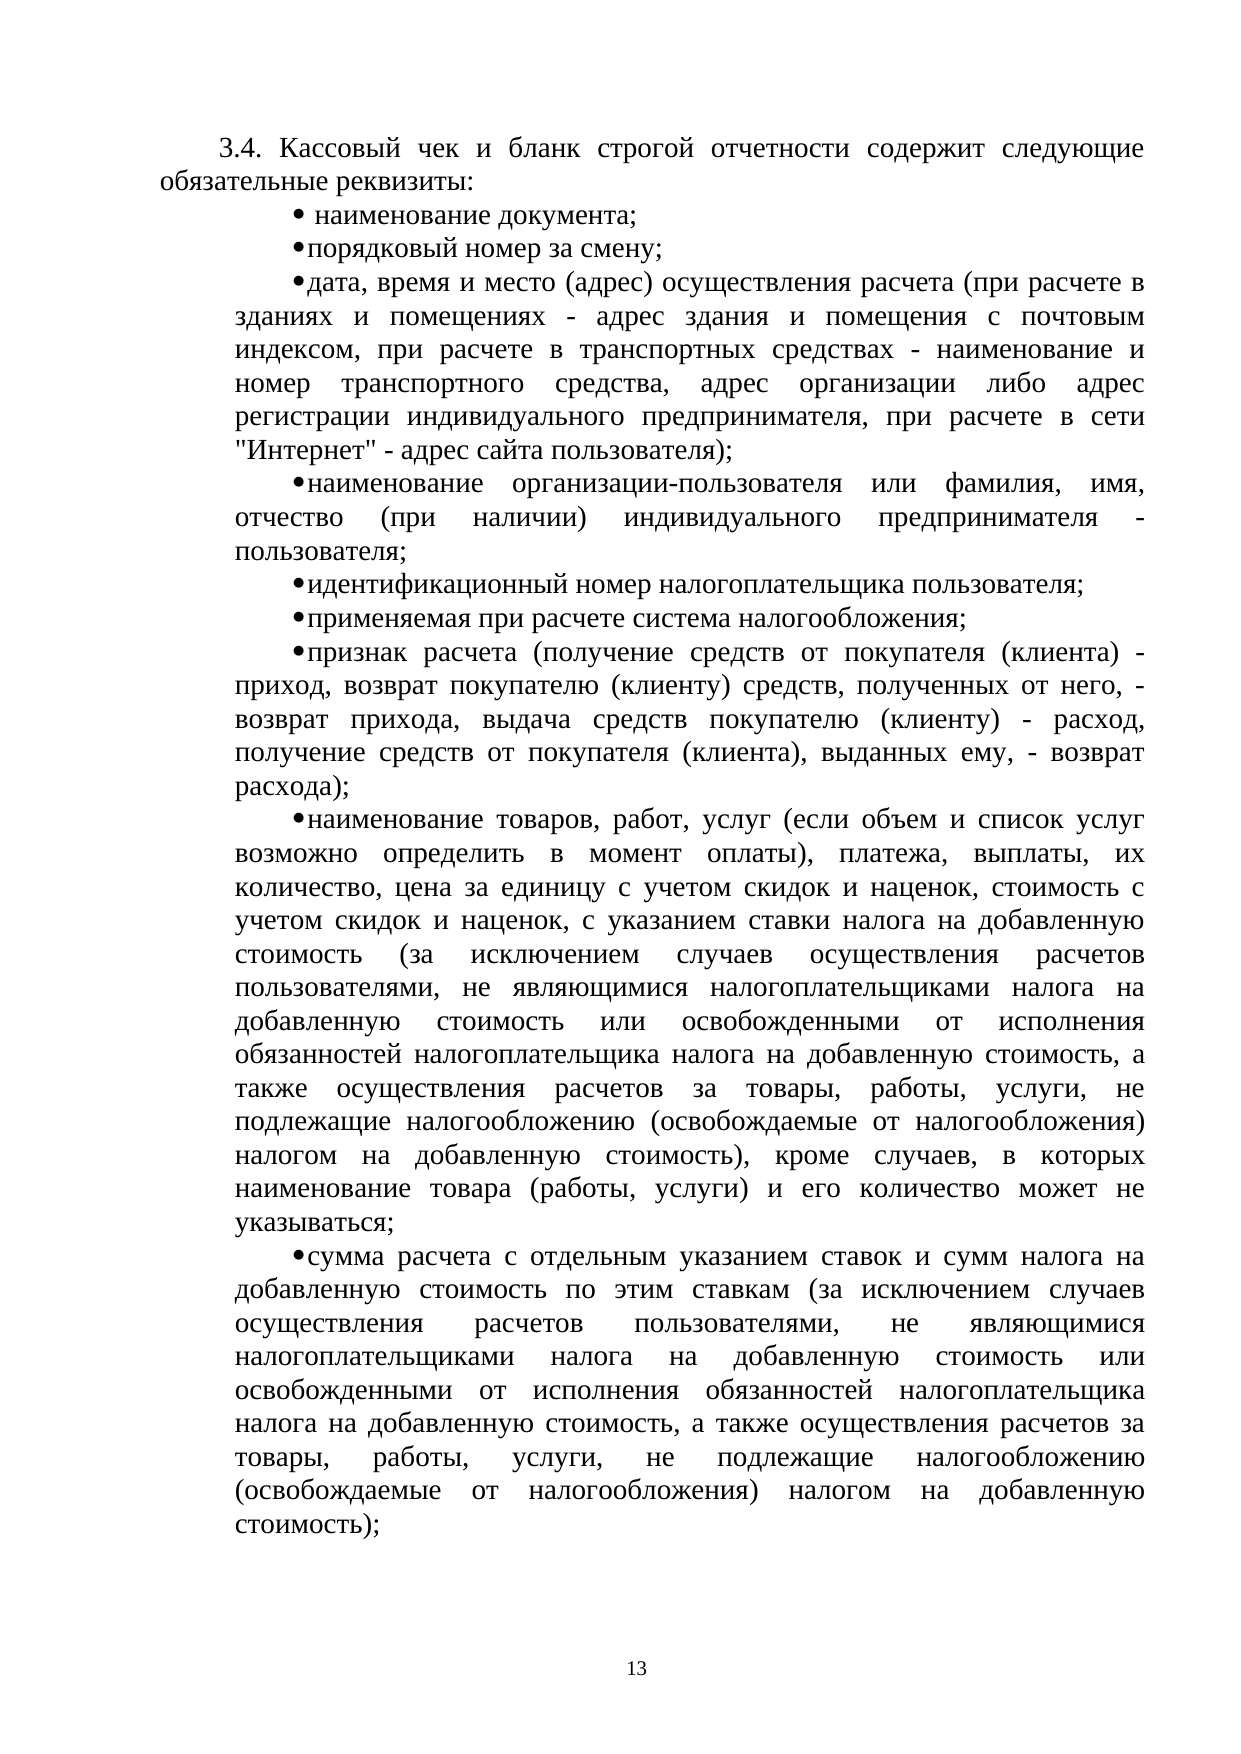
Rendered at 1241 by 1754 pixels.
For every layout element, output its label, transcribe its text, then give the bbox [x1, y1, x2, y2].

list наименование организации-пользователя или фамилия, имя, отчество (при наличии) индивидуального предпринимателя - пользователя; [234, 466, 1146, 566]
list сумма расчета с отдельным указанием ставок и сумм налога на добавленную стоимость по этим ставкам (за исключением случаев осуществления расчетов пользователями, не являющимися налогоплательщиками налога на добавленную стоимость или освобожденными от исполнения обязанностей налогоплательщика налога на добавленную стоимость, а также осуществления расчетов за товары, работы, услуги, не подлежащие налогообложению (освобождаемые от налогообложения) налогом на добавленную стоимость); [234, 1238, 1146, 1539]
list дата, время и место (адрес) осуществления расчета (при расчете в зданиях и помещениях - адрес здания и помещения с почтовым индексом, при расчете в транспортных средствах - наименование и номер транспортного средства, адрес организации либо адрес регистрации индивидуального предпринимателя, при расчете в сети "Интернет" - адрес сайта пользователя); [234, 264, 1146, 466]
list применяемая при расчете система налогообложения; [234, 600, 1146, 634]
list признак расчета (получение средств от покупателя (клиента) - приход, возврат покупателю (клиенту) средств, полученных от него, - возврат прихода, выдача средств покупателю (клиенту) - расход, получение средств от покупателя (клиента), выданных ему, - возврат расхода); [234, 634, 1146, 801]
list наименование товаров, работ, услуг (если объем и список услуг возможно определить в момент оплаты), платежа, выплаты, их количество, цена за единицу с учетом скидок и наценок, стоимость с учетом скидок и наценок, с указанием ставки налога на добавленную стоимость (за исключением случаев осуществления расчетов пользователями, не являющимися налогоплательщиками налога на добавленную стоимость или освобожденными от исполнения обязанностей налогоплательщика налога на добавленную стоимость, а также осуществления расчетов за товары, работы, услуги, не подлежащие налогообложению (освобождаемые от налогообложения) налогом на добавленную стоимость), кроме случаев, в которых наименование товара (работы, услуги) и его количество может не указываться; [234, 801, 1146, 1238]
list наименование документа; [234, 197, 1146, 231]
list идентификационный номер налогоплательщика пользователя; [234, 566, 1146, 600]
list порядковый номер за смену; [234, 231, 1146, 264]
text 3.4. Кассовый чек и бланк строгой отчетности содержит следующие обязательные реквизиты: [159, 130, 1146, 197]
